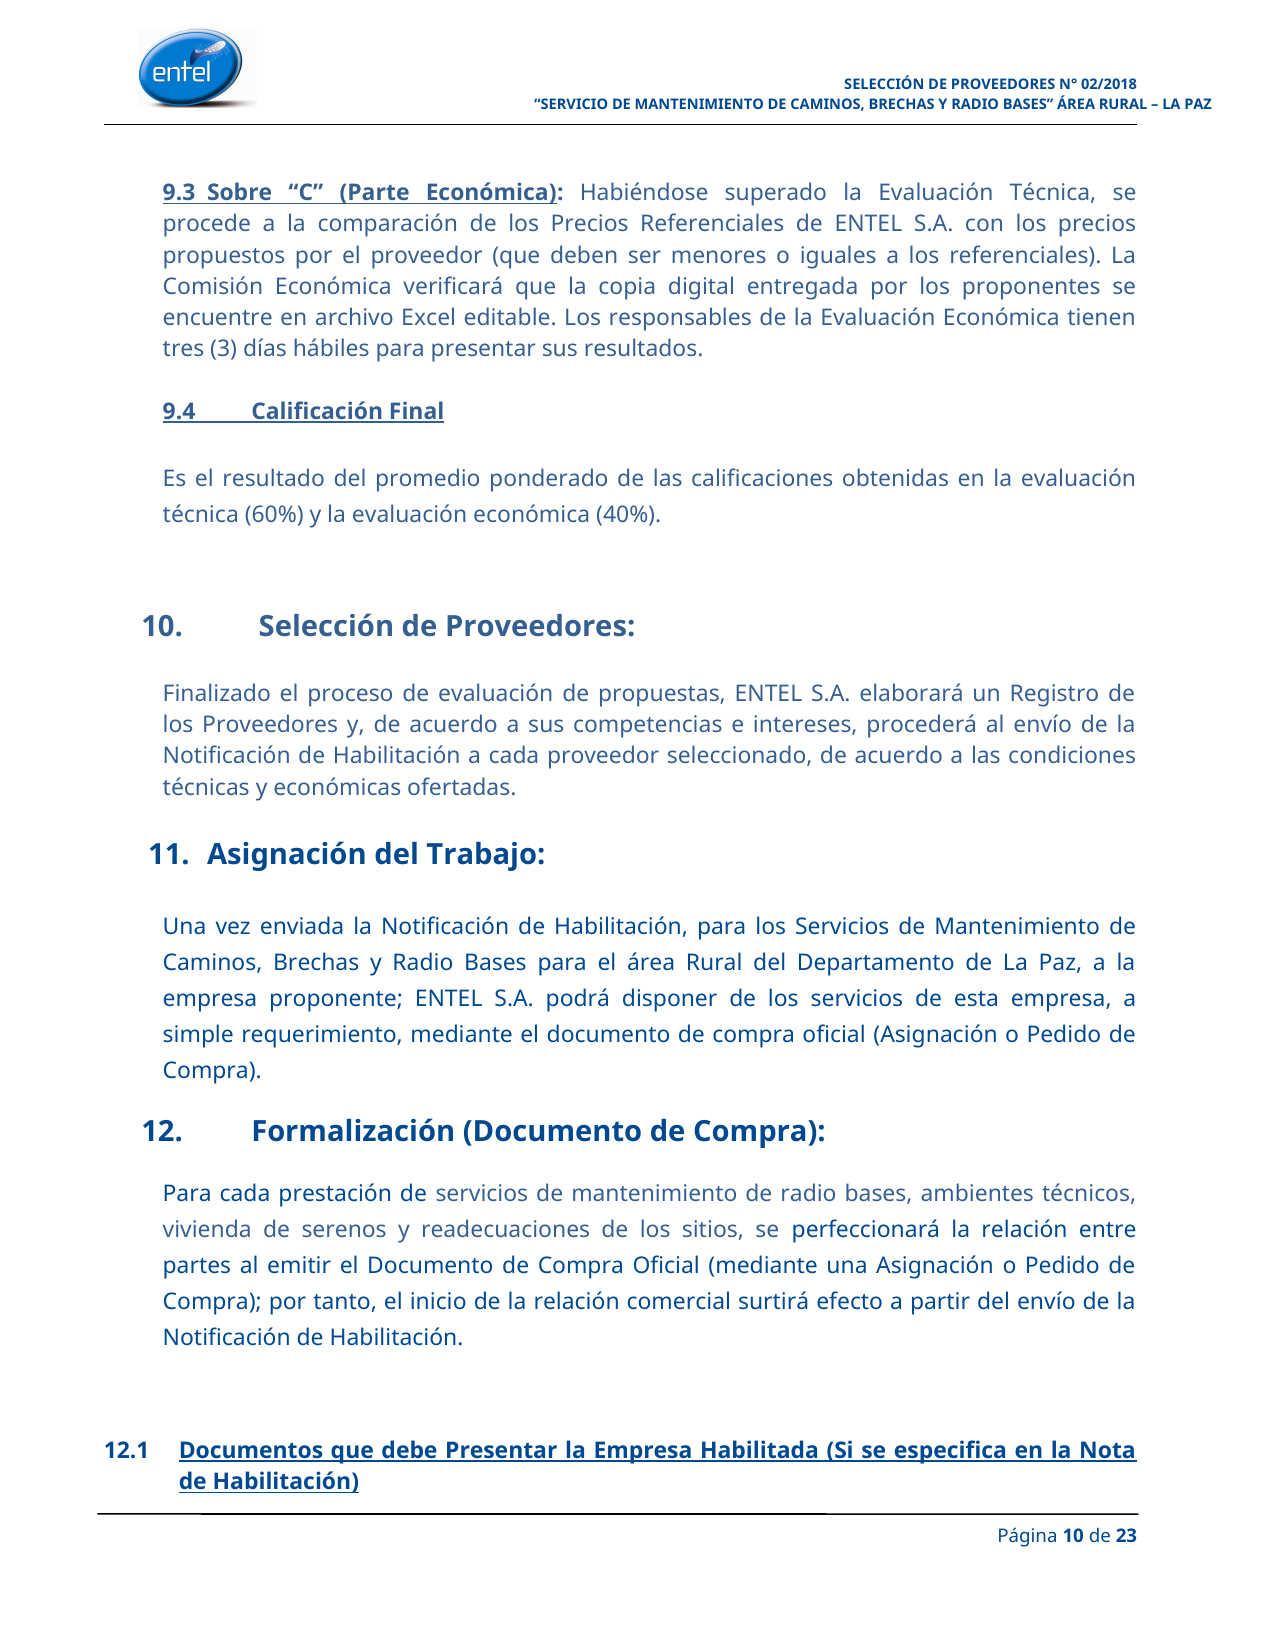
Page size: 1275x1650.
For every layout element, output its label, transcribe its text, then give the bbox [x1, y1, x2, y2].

text Una vez enviada la Notificación de Habilitación, para los Servicios de Mantenimiento de Caminos, Brechas y Radio Bases para el área Rural del Departamento de La Paz, a la empresa proponente; ENTEL S.A. podrá disponer de los servicios de esta empresa, a simple requerimiento, mediante el documento de compra oficial (Asignación o Pedido de Compra). [162, 910, 1137, 1085]
list Formalización (Documento de Compra): [141, 1110, 1137, 1150]
list Calificación Final [162, 395, 1137, 426]
list Sobre “C” (Parte Económica): Habiéndose superado la Evaluación Técnica, se procede a la comparación de los Precios Referenciales de ENTEL S.A. con los precios propuestos por el proveedor (que deben ser menores o iguales a los referenciales). La Comisión Económica verificará que la copia digital entregada por los proponentes se encuentre en archivo Excel editable. Los responsables de la Evaluación Económica tienen tres (3) días hábiles para presentar sus resultados. [162, 176, 1137, 363]
list Es el resultado del promedio ponderado de las calificaciones obtenidas en la evaluación técnica (60%) y la evaluación económica (40%). [162, 462, 1137, 529]
picture [138, 27, 258, 108]
list Asignación del Trabajo: [148, 833, 1137, 873]
text Para cada prestación de servicios de mantenimiento de radio bases, ambientes técnicos, vivienda de serenos y readecuaciones de los sitios, se perfeccionará la relación entre partes al emitir el Documento de Compra Oficial (mediante una Asignación o Pedido de Compra); por tanto, el inicio de la relación comercial surtirá efecto a partir del envío de la Notificación de Habilitación. [162, 1177, 1137, 1352]
list Selección de Proveedores: [141, 606, 1137, 645]
list Finalizado el proceso de evaluación de propuestas, ENTEL S.A. elaborará un Registro de los Proveedores y, de acuerdo a sus competencias e intereses, procederá al envío de la Notificación de Habilitación a cada proveedor seleccionado, de acuerdo a las condiciones técnicas y económicas ofertadas. [162, 677, 1137, 802]
list Documentos que debe Presentar la Empresa Habilitada (Si se especifica en la Nota de Habilitación) [103, 1434, 1137, 1497]
